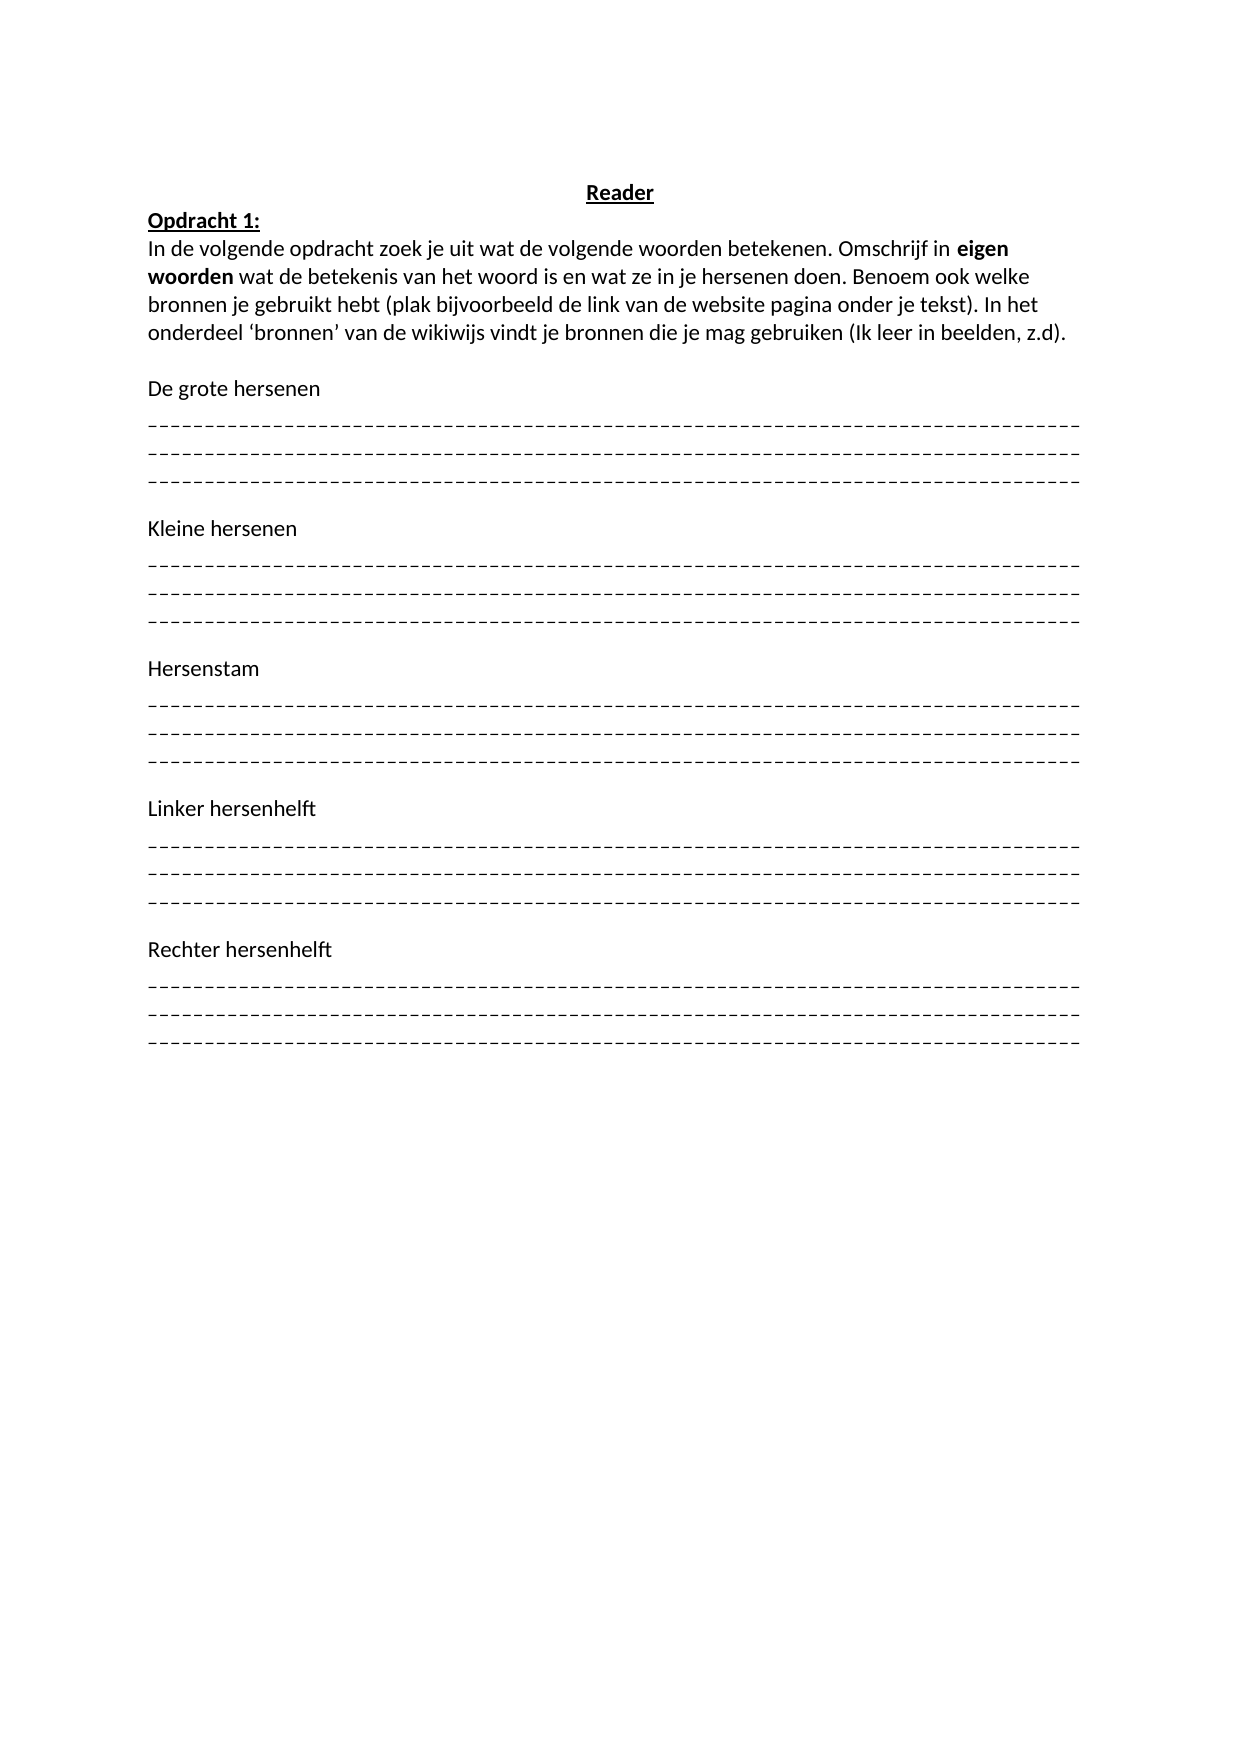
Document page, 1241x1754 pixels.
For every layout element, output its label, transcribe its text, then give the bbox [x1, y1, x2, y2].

text Linker hersenhelft [148, 794, 1093, 823]
text ______________________________________________________________________________________________________________________________________________________________________________________________________________________________________________________ [148, 823, 1093, 907]
text ______________________________________________________________________________________________________________________________________________________________________________________________________________________________________________________ [148, 402, 1093, 486]
text De grote hersenen [148, 374, 1093, 402]
text ______________________________________________________________________________________________________________________________________________________________________________________________________________________________________________________ [148, 963, 1093, 1047]
text Kleine hersenen [148, 514, 1093, 542]
text Hersenstam [148, 654, 1093, 682]
text Opdracht 1: [148, 206, 1093, 234]
text Rechter hersenhelft [148, 935, 1093, 963]
text ______________________________________________________________________________________________________________________________________________________________________________________________________________________________________________________ [148, 682, 1093, 767]
text In de volgende opdracht zoek je uit wat de volgende woorden betekenen. Omschrijf in eigen woorden wat de betekenis van het woord is en wat ze in je hersenen doen. Benoem ook welke bronnen je gebruikt hebt (plak bijvoorbeeld de link van de website pagina onder je tekst). In het onderdeel ‘bronnen’ van de wikiwijs vindt je bronnen die je mag gebruiken (Ik leer in beelden, z.d). [148, 234, 1093, 346]
text ______________________________________________________________________________________________________________________________________________________________________________________________________________________________________________________ [148, 542, 1093, 626]
text Reader [148, 178, 1093, 206]
